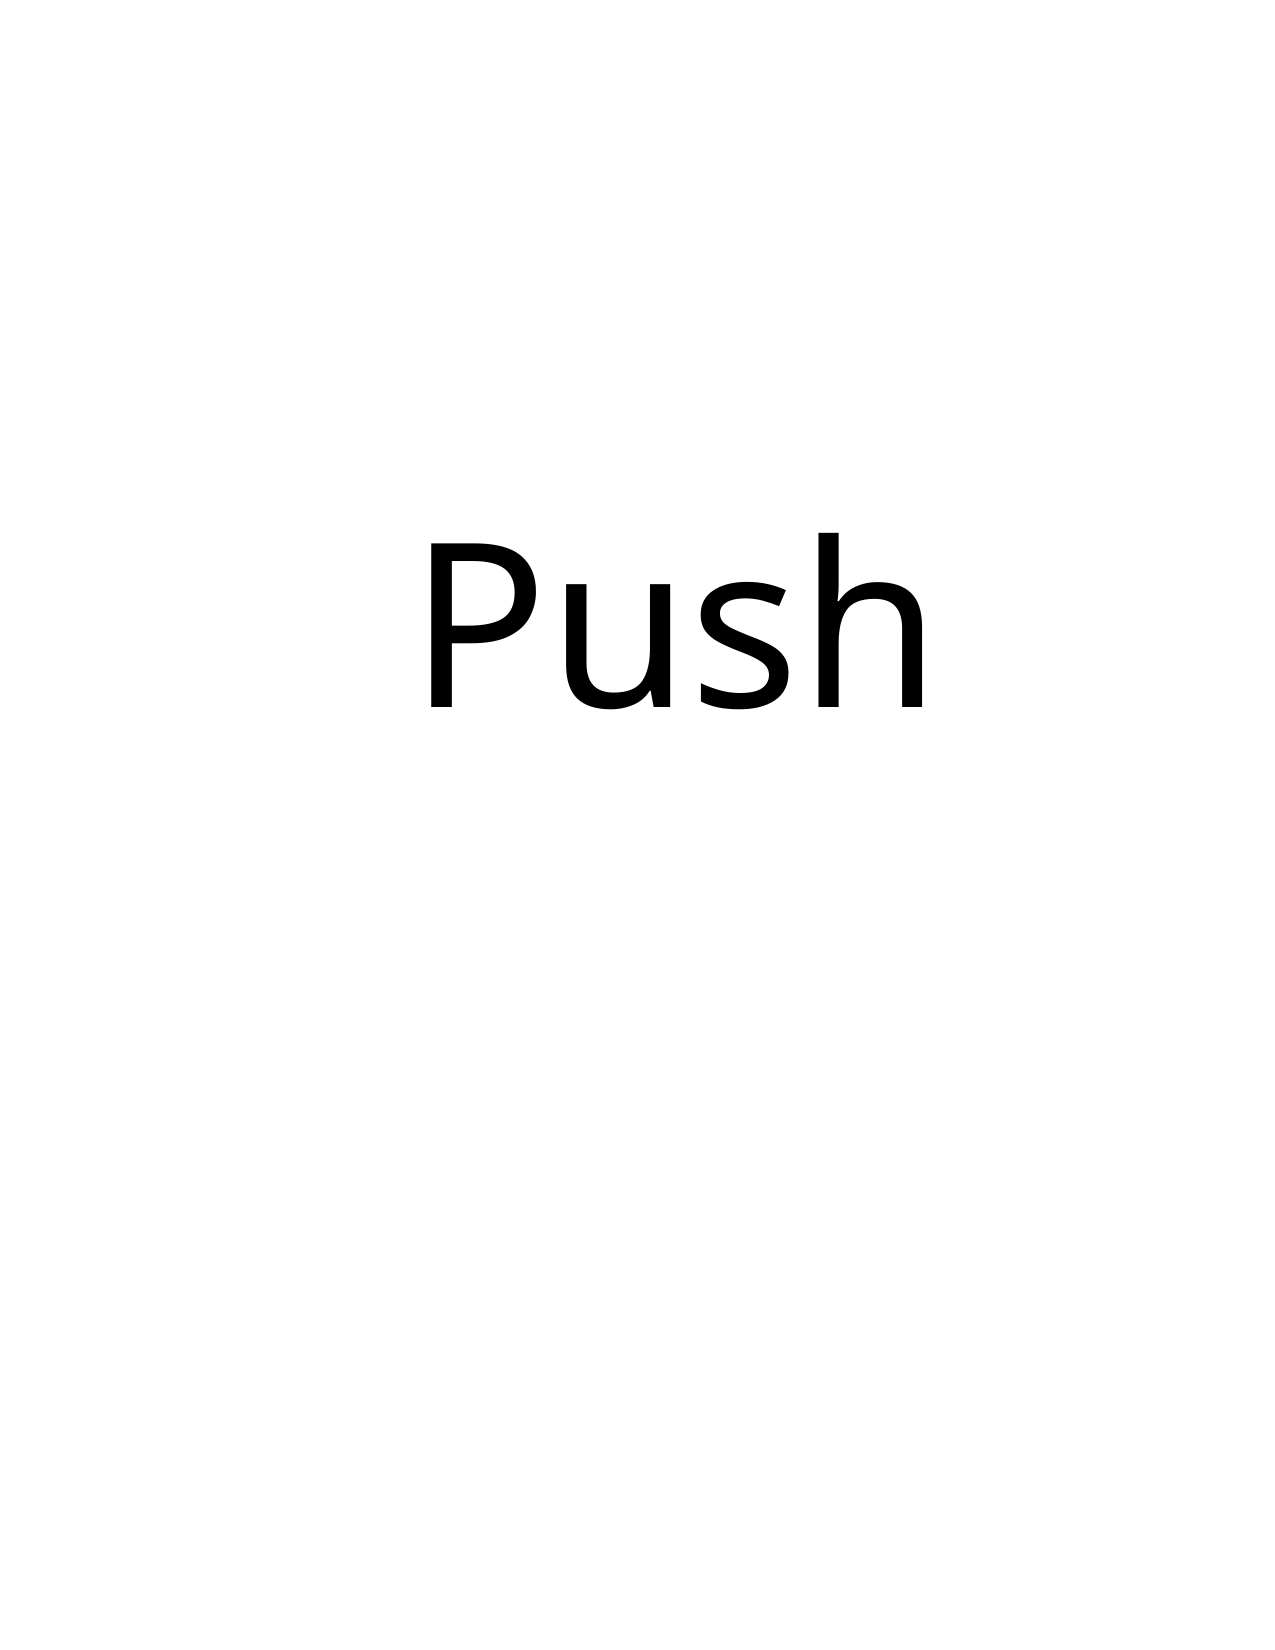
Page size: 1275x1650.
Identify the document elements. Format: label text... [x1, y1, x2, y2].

text Push [187, 462, 1162, 774]
